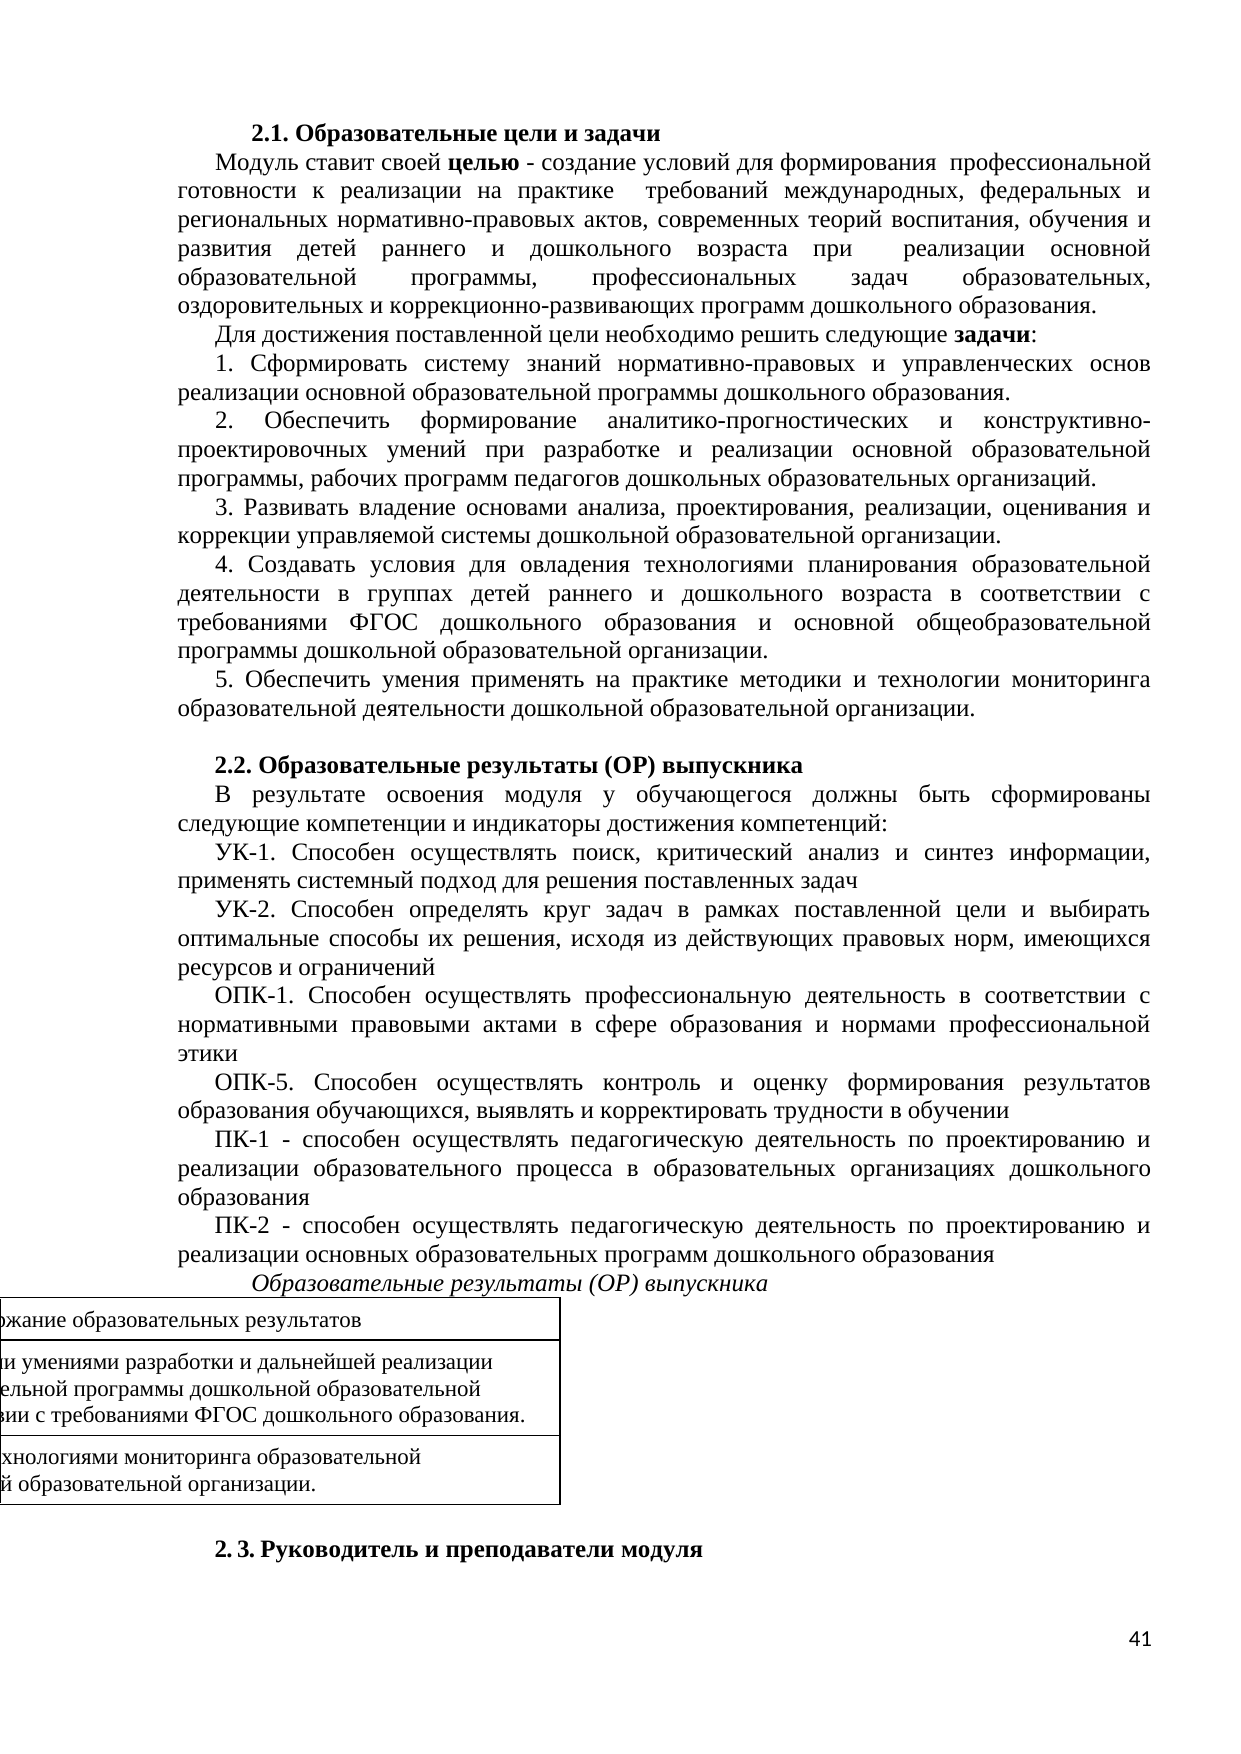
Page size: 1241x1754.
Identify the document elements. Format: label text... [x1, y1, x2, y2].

text ПК-1 - способен осуществлять педагогическую деятельность по проектированию и реализации образовательного процесса в образовательных организациях дошкольного образования [177, 1124, 1152, 1211]
text Для достижения поставленной цели необходимо решить следующие задачи: [177, 319, 1152, 348]
text ПК-2 - способен осуществлять педагогическую деятельность по проектированию и реализации основных образовательных программ дошкольного образования [177, 1211, 1152, 1268]
text 2.2. Образовательные результаты (ОР) выпускника [177, 751, 1152, 779]
text УК-2. Способен определять круг задач в рамках поставленной цели и выбирать оптимальные способы их решения, исходя из действующих правовых норм, имеющихся ресурсов и ограничений [177, 894, 1152, 981]
text 2. Обеспечить формирование аналитико-прогностических и конструктивно-проектировочных умений при разработке и реализации основной образовательной программы, рабочих программ педагогов дошкольных образовательных организаций. [177, 406, 1152, 492]
text ОПК-5. Способен осуществлять контроль и оценку формирования результатов образования обучающихся, выявлять и корректировать трудности в обучении [177, 1067, 1152, 1124]
text 2.1. Образовательные цели и задачи [177, 118, 1152, 147]
text 1. Сформировать систему знаний нормативно-правовых и управленческих основ реализации основной образовательной программы дошкольного образования. [177, 348, 1152, 406]
text 4. Создавать условия для овладения технологиями планирования образовательной деятельности в группах детей раннего и дошкольного возраста в соответствии с требованиями ФГОС дошкольного образования и основной общеобразовательной программы дошкольной образовательной организации. [177, 549, 1152, 664]
text ОПК-1. Способен осуществлять профессиональную деятельность в соответствии с нормативными правовыми актами в сфере образования и нормами профессиональной этики [177, 981, 1152, 1067]
table_cell Владеет методиками и технологиями мониторинга образовательной деятельности дошкольной образовательной организации. [1, 1436, 559, 1503]
table_cell Владеет конструктивными умениями разработки и дальнейшей реализации основной общеобразовательной программы дошкольной образовательной организации в соответствии с требованиями ФГОС дошкольного образования. [1, 1341, 559, 1434]
text 2. 3. Руководитель и преподаватели модуля [177, 1534, 1152, 1562]
text 5. Обеспечить умения применять на практике методики и технологии мониторинга образовательной деятельности дошкольной образовательной организации. [177, 664, 1152, 722]
text УК-1. Способен осуществлять поиск, критический анализ и синтез информации, применять системный подход для решения поставленных задач [177, 837, 1152, 894]
text 3. Развивать владение основами анализа, проектирования, реализации, оценивания и коррекции управляемой системы дошкольной образовательной организации. [177, 492, 1152, 549]
text Образовательные результаты (ОР) выпускника [177, 1268, 1138, 1297]
text В результате освоения модуля у обучающегося должны быть сформированы следующие компетенции и индикаторы достижения компетенций: [177, 779, 1152, 837]
text Модуль ставит своей целью - создание условий для формирования профессиональной готовности к реализации на практике требований международных, федеральных и региональных нормативно-правовых актов, современных теорий воспитания, обучения и развития детей раннего и дошкольного возраста при реализации основной образовательной программы, профессиональных задач образовательных, оздоровительных и коррекционно-развивающих программ дошкольного образования. [177, 147, 1152, 319]
table_header Содержание образовательных результатов [1, 1298, 559, 1339]
